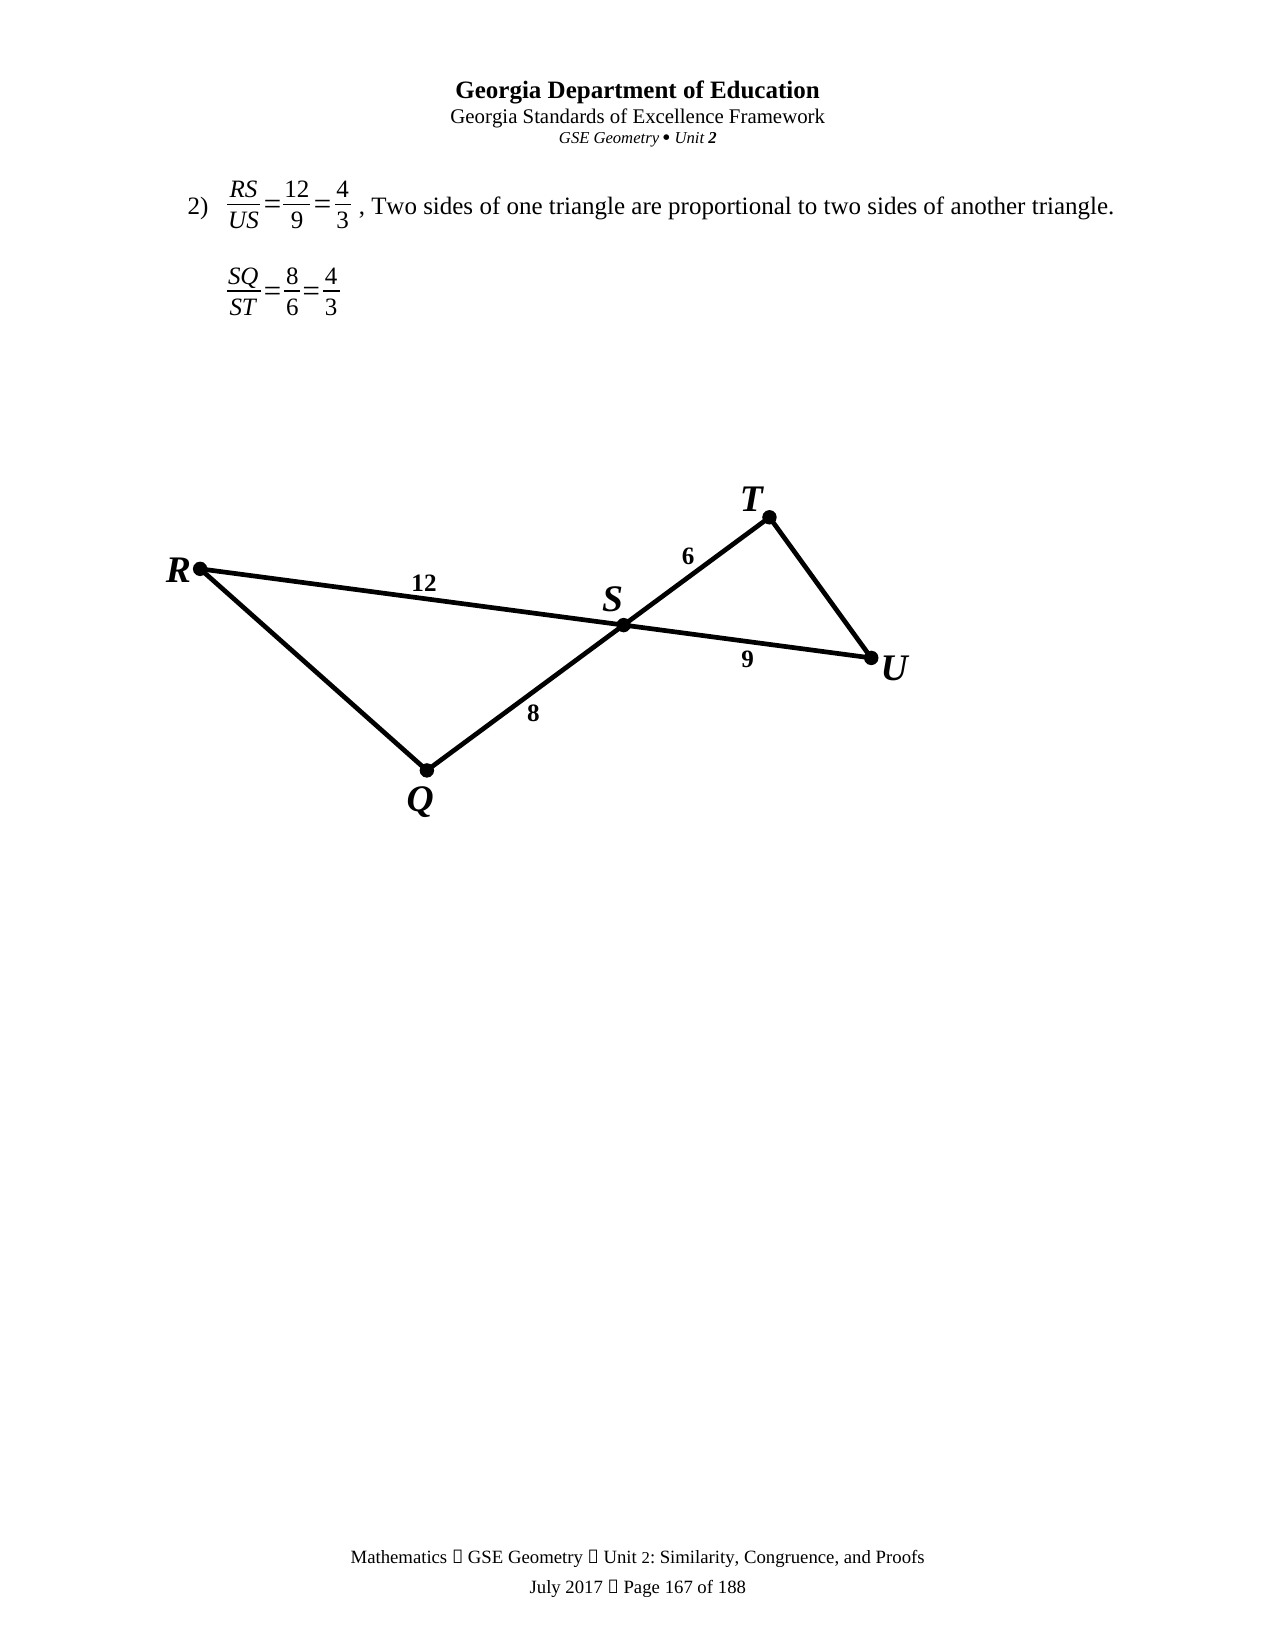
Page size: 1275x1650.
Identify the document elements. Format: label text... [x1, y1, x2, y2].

list , Two sides of one triangle are proportional to two sides of another triangle. [187, 176, 1125, 321]
